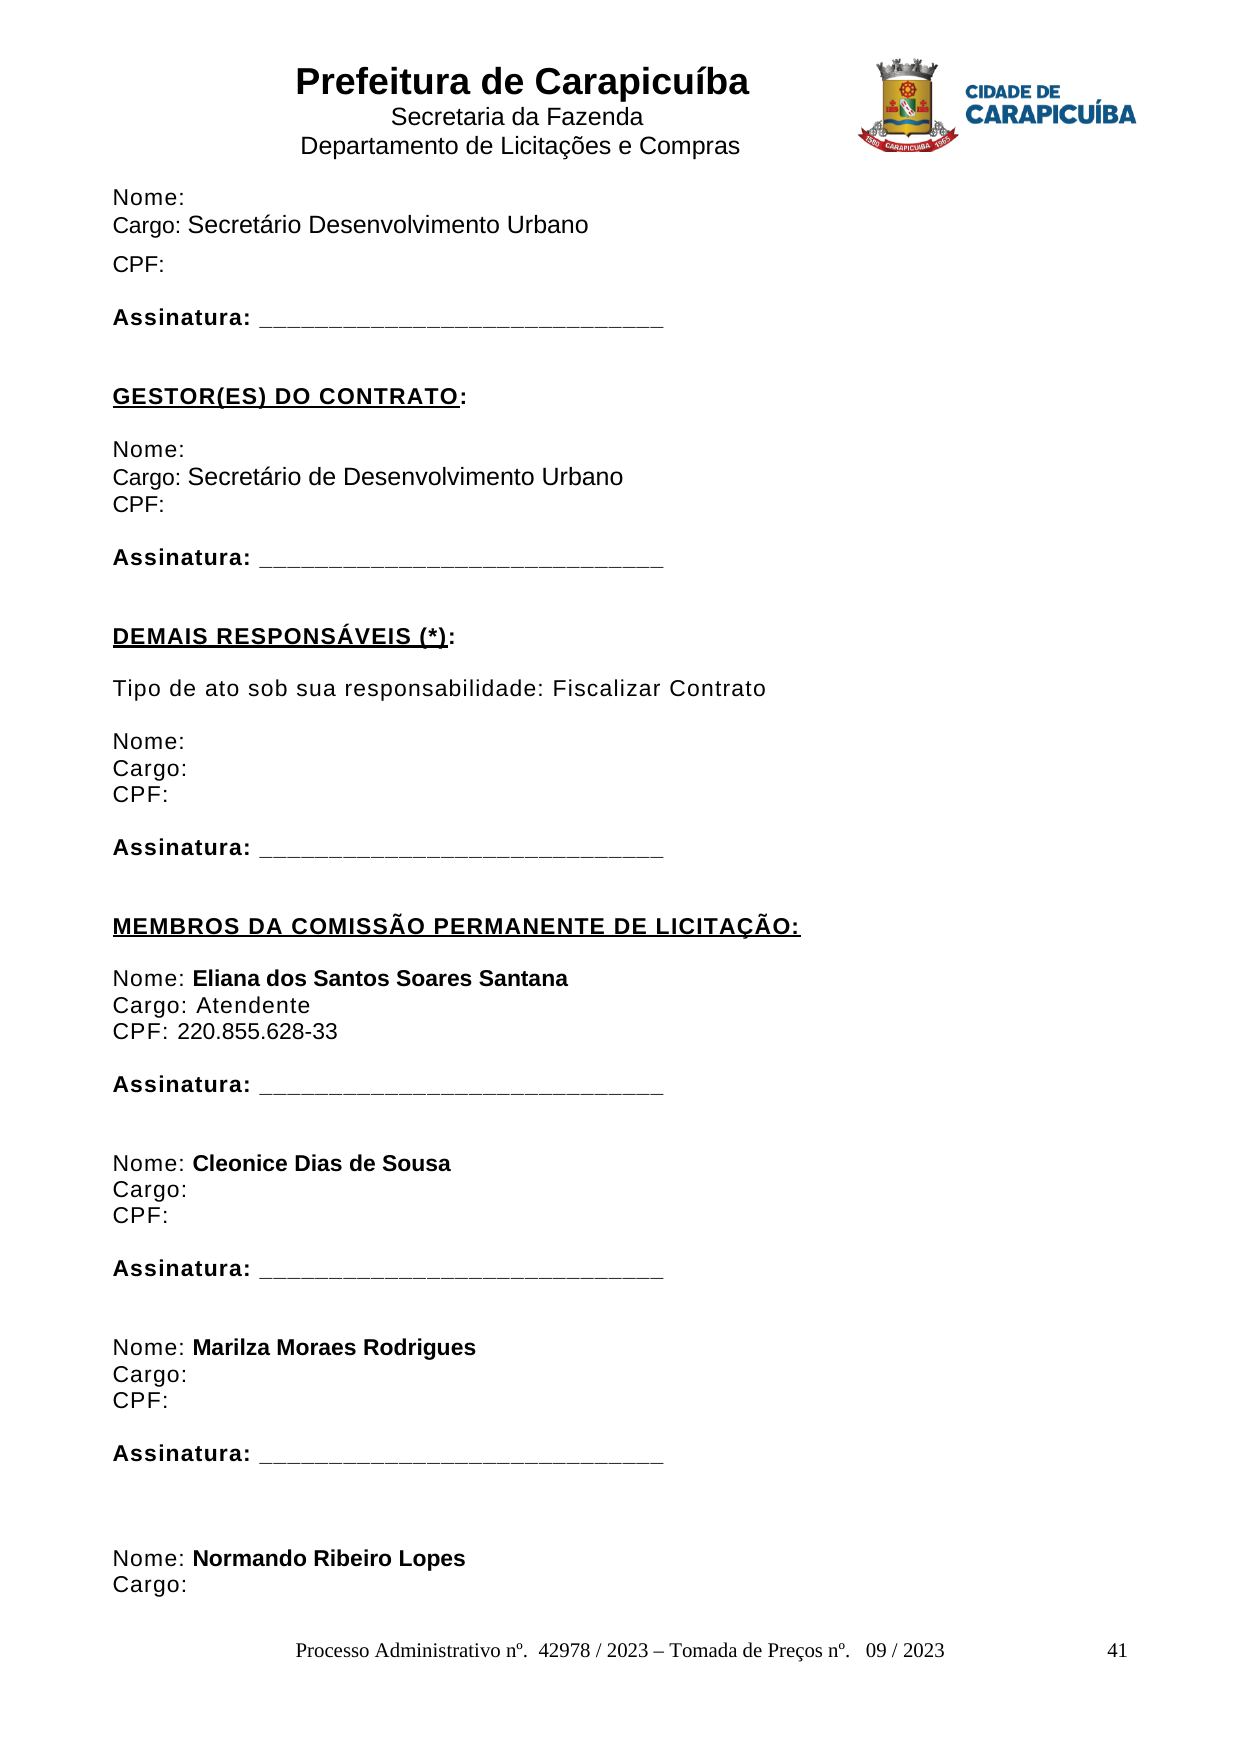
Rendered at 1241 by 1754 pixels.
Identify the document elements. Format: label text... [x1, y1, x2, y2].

text CPF: [112, 251, 1128, 278]
text Cargo: Secretário Desenvolvimento Urbano [112, 210, 1104, 239]
text CPF: [112, 1202, 1122, 1229]
text CPF: [112, 491, 1128, 517]
text Cargo: [112, 1361, 1122, 1387]
text CPF: [112, 1387, 1122, 1413]
text Nome: Eliana dos Santos Soares Santana [112, 965, 1122, 992]
text GESTOR(ES) DO CONTRATO: [112, 383, 1122, 409]
text Nome: Marilza Moraes Rodrigues [112, 1334, 1122, 1361]
text CPF: 220.855.628-33 [112, 1018, 1122, 1044]
text Cargo: [112, 754, 1122, 781]
text Assinatura: _____________________________ [112, 304, 1122, 330]
text Nome: [112, 728, 1122, 754]
text CPF: [112, 781, 1122, 807]
text Assinatura: _____________________________ [112, 833, 1128, 860]
text Tipo de ato sob sua responsabilidade: Fiscalizar Contrato [112, 675, 1122, 702]
text Nome: Normando Ribeiro Lopes [112, 1545, 1122, 1571]
text MEMBROS DA COMISSÃO PERMANENTE DE LICITAÇÃO: [112, 913, 1128, 939]
text DEMAIS RESPONSÁVEIS (*): [112, 623, 1122, 649]
text Assinatura: _____________________________ [112, 544, 1128, 570]
text Nome: [112, 184, 1128, 210]
text Cargo: Atendente [112, 992, 1122, 1018]
text Cargo: [112, 1571, 1122, 1598]
text Assinatura: _____________________________ [112, 1071, 1128, 1097]
text Assinatura: _____________________________ [112, 1440, 1122, 1466]
text Assinatura: _____________________________ [112, 1255, 1122, 1282]
picture [857, 57, 1139, 152]
text Cargo: Secretário de Desenvolvimento Urbano [112, 462, 1128, 491]
text Nome: Cleonice Dias de Sousa [112, 1150, 1122, 1176]
text Cargo: [112, 1176, 1122, 1202]
text Nome: [112, 436, 1128, 462]
